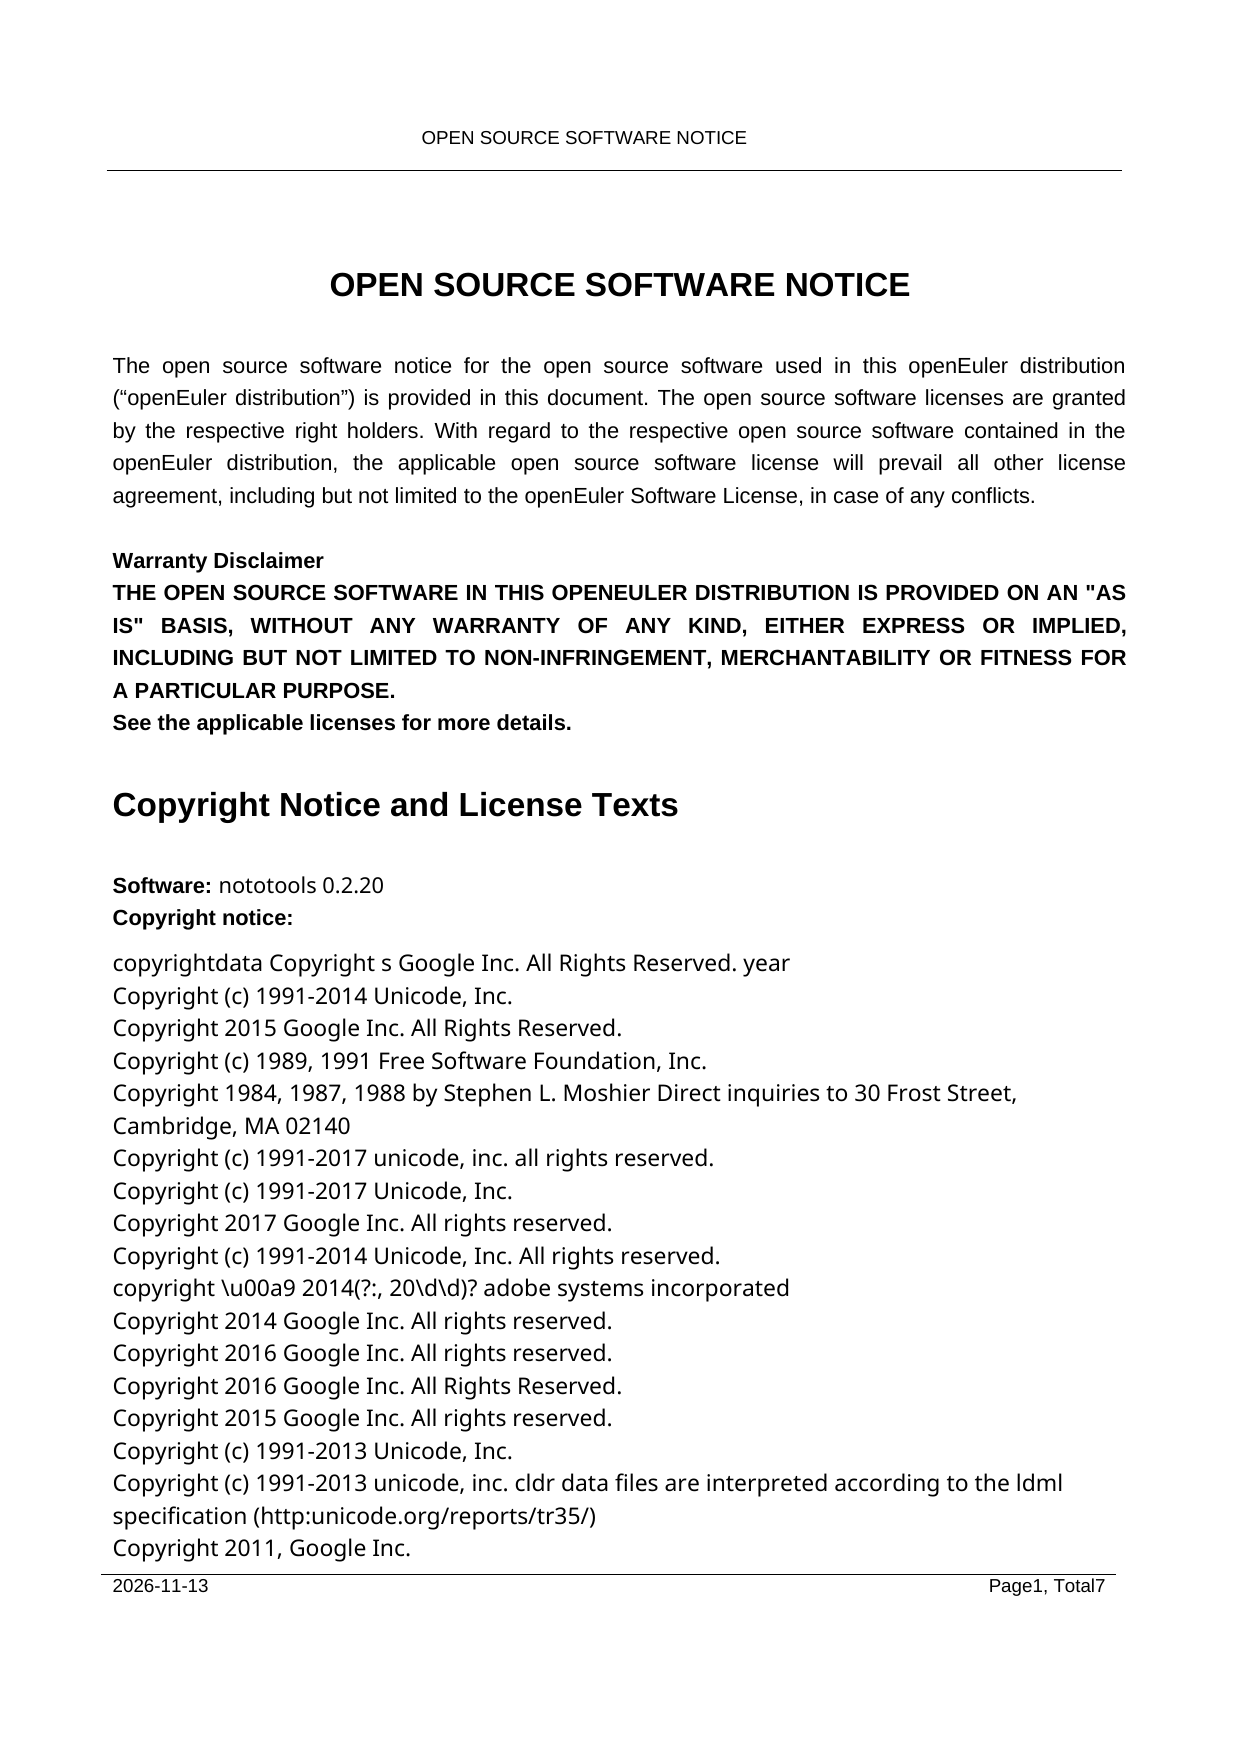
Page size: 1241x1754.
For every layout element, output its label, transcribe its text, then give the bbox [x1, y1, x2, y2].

text The open source software notice for the open source software used in this openEuler distribution (“openEuler distribution”) is provided in this document. The open source software licenses are granted by the respective right holders. With regard to the respective open source software contained in the openEuler distribution, the applicable open source software license will prevail all other license agreement, including but not limited to the openEuler Software License, in case of any conflicts. [112, 349, 1128, 511]
text Copyright Notice and License Texts [112, 771, 1128, 836]
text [112, 947, 1128, 1564]
text Copyright notice: [112, 901, 1128, 934]
text OPEN SOURCE SOFTWARE NOTICE [112, 251, 1128, 316]
title Software: nototools 0.2.20 [112, 869, 1128, 901]
text Warranty Disclaimer [112, 544, 1128, 576]
text THE OPEN SOURCE SOFTWARE IN THIS OPENEULER DISTRIBUTION IS PROVIDED ON AN "AS IS" BASIS, WITHOUT ANY WARRANTY OF ANY KIND, EITHER EXPRESS OR IMPLIED, INCLUDING BUT NOT LIMITED TO NON-INFRINGEMENT, MERCHANTABILITY OR FITNESS FOR A PARTICULAR PURPOSE. See the applicable licenses for more details. [112, 576, 1128, 739]
